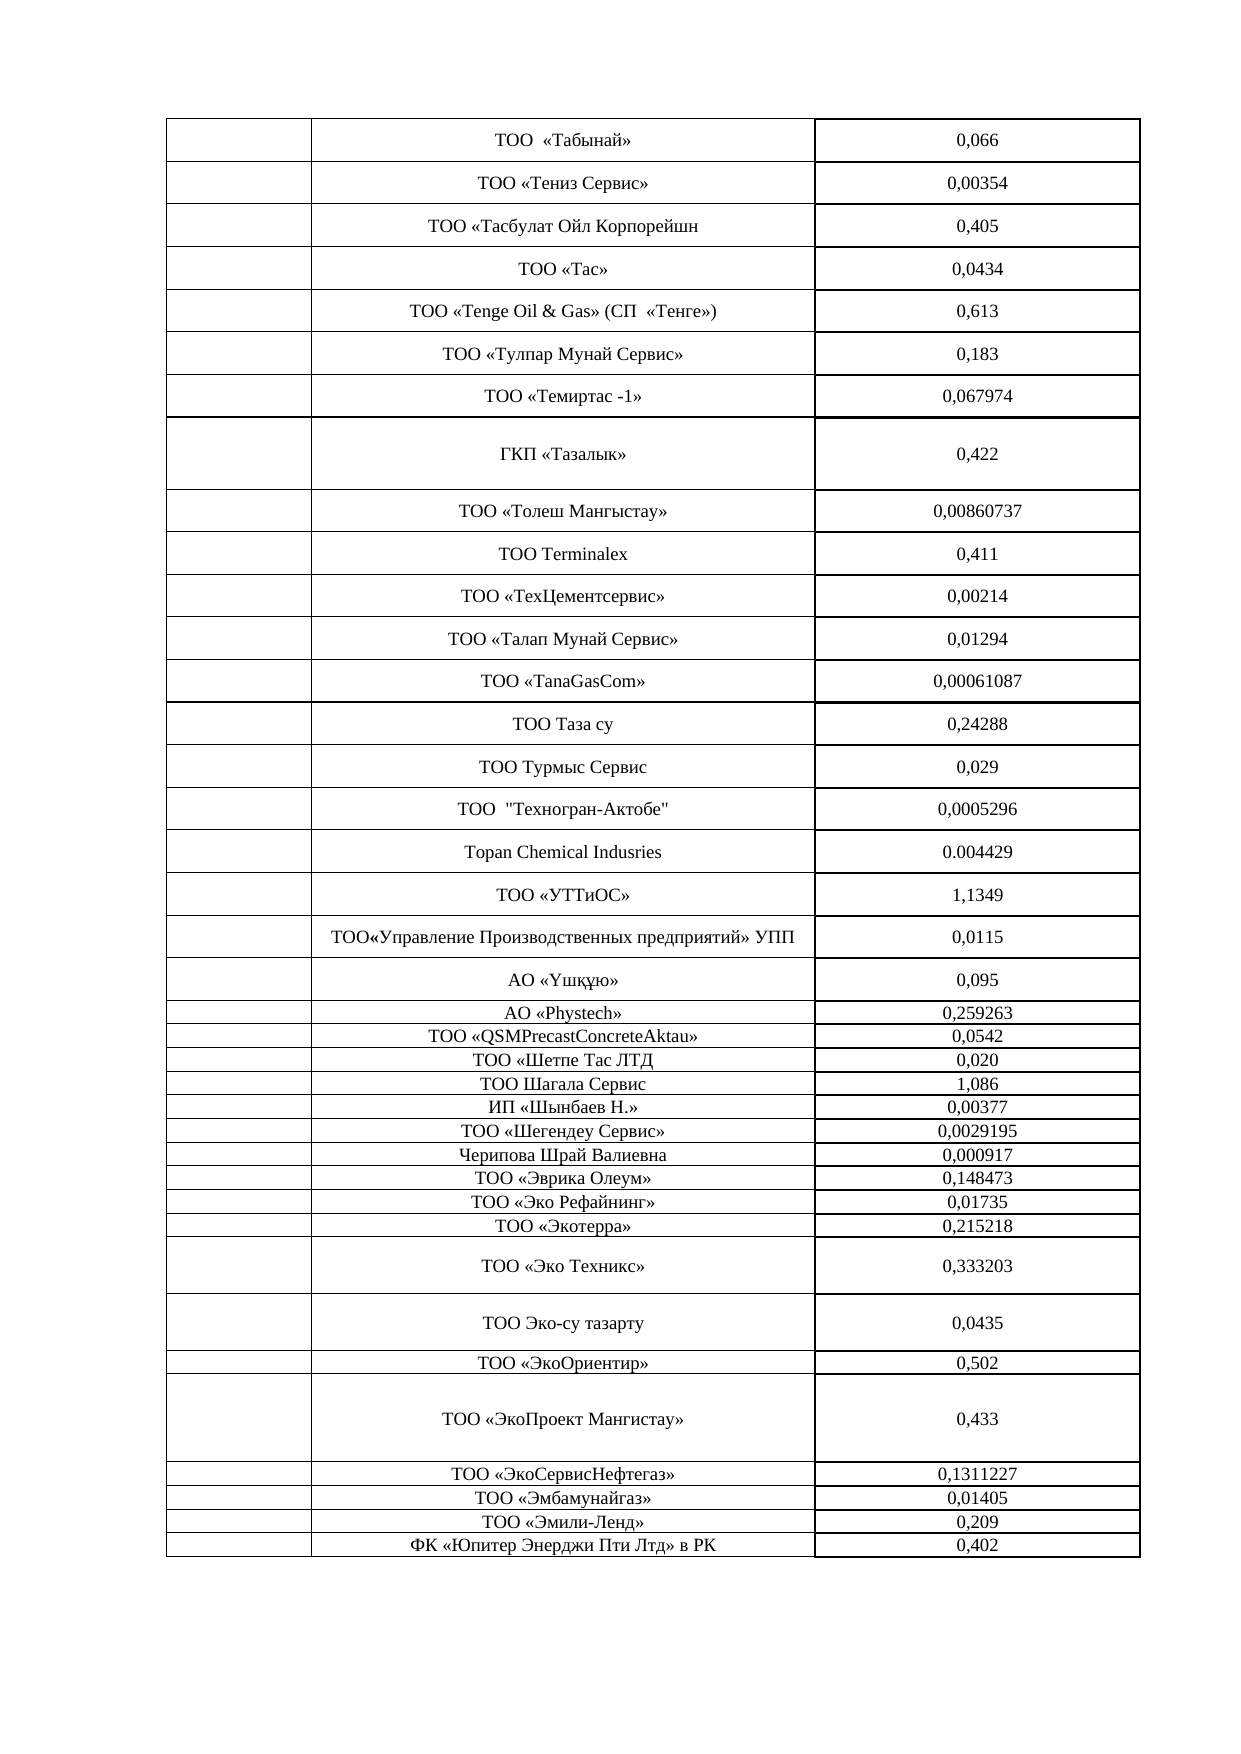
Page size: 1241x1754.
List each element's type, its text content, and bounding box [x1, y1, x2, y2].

table_cell 0,259263 [816, 1002, 1139, 1023]
table_cell [167, 1143, 311, 1165]
table_cell ИП «Шынбаев Н.» [312, 1095, 814, 1118]
table_cell 0,502 [816, 1352, 1139, 1373]
table_cell ТОО «Толеш Мангыстау» [312, 490, 814, 531]
table_cell 0.004429 [816, 831, 1139, 872]
table_cell 0,0434 [816, 248, 1139, 288]
table_cell АО «Phystech» [312, 1001, 814, 1023]
table_cell [167, 1024, 311, 1047]
table_cell Черипова Шрай Валиевна [312, 1143, 814, 1165]
table_cell [167, 1462, 311, 1485]
table_cell [167, 1351, 311, 1373]
table_cell [167, 119, 311, 161]
table_cell ТОО «Tenge Oil & Gas» (СП «Тенге») [312, 290, 814, 331]
table_cell ФК «Юпитер Энерджи Пти Лтд» в РК [312, 1533, 814, 1556]
table_cell ТОО «Тас» [312, 247, 814, 288]
table_cell АО «Үшқұю» [312, 958, 814, 1000]
table_cell [167, 703, 311, 744]
table_cell ТОО «Шетпе Тас ЛТД [312, 1048, 814, 1071]
table_cell 0,433 [816, 1375, 1139, 1461]
table_cell ТОО «УТТиОС» [312, 873, 814, 914]
table_cell [167, 490, 311, 531]
table_cell [167, 204, 311, 246]
table_cell [167, 1001, 311, 1023]
table_cell 0,00377 [816, 1096, 1139, 1118]
table_cell 0,029 [816, 746, 1139, 787]
table_cell 0,01405 [816, 1487, 1139, 1508]
table_cell 1,086 [816, 1073, 1139, 1094]
table_cell [167, 1119, 311, 1142]
table_cell 0,411 [816, 533, 1139, 574]
table_cell 0,000917 [816, 1144, 1139, 1165]
table_cell ТОО «ТехЦементсервис» [312, 575, 814, 616]
table_cell [167, 375, 311, 416]
table_cell [167, 575, 311, 616]
table_cell [167, 1294, 311, 1350]
table_cell ТОО «Шегендеу Сервис» [312, 1119, 814, 1142]
table_cell 0,402 [816, 1534, 1139, 1556]
table_cell 0,215218 [816, 1215, 1139, 1236]
table_cell ТОО «Тасбулат Ойл Корпорейшн [312, 204, 814, 246]
table_cell [167, 162, 311, 203]
table_cell [167, 916, 311, 957]
table_cell ТОО «Талап Мунай Сервис» [312, 617, 814, 659]
table_cell [167, 660, 311, 701]
table_cell 0,095 [816, 959, 1139, 1000]
table_cell [167, 1533, 311, 1556]
table_cell ТОО Шагала Сервис [312, 1072, 814, 1094]
table_cell 0,00860737 [816, 491, 1139, 531]
table_cell ТОО «Эко Техникс» [312, 1237, 814, 1293]
table_cell 0,00214 [816, 576, 1139, 616]
table_cell ТОО «Экотерра» [312, 1214, 814, 1236]
table_cell [167, 332, 311, 374]
table_cell 0,00354 [816, 163, 1139, 203]
table_cell 0,24288 [816, 704, 1139, 744]
table_cell ТОО «QSMPrecastConcreteAktau» [312, 1024, 814, 1047]
table_cell 0,0005296 [816, 789, 1139, 829]
table_cell ГКП «Тазалык» [312, 418, 814, 488]
table_cell [167, 788, 311, 829]
table_cell ТОО «Темиртас -1» [312, 375, 814, 416]
table_cell [167, 1166, 311, 1189]
table_cell ТОО «Табынай» [312, 119, 814, 161]
table_cell [167, 745, 311, 787]
table_cell 0,0542 [816, 1025, 1139, 1047]
table_cell ТОО «TanaGasCom» [312, 660, 814, 701]
table_cell 0,0115 [816, 917, 1139, 957]
table_cell 0,0435 [816, 1295, 1139, 1350]
table_cell [167, 617, 311, 659]
table_cell 0,01735 [816, 1191, 1139, 1212]
table_cell [167, 1048, 311, 1071]
table_cell [167, 958, 311, 1000]
table_cell 0,422 [816, 419, 1139, 488]
table_cell [167, 1190, 311, 1212]
table_cell [167, 1510, 311, 1532]
table_cell 0,613 [816, 291, 1139, 331]
table_cell [167, 290, 311, 331]
table_cell [167, 1237, 311, 1293]
table_cell [167, 1095, 311, 1118]
table_cell ТОО «Эмили-Ленд» [312, 1510, 814, 1532]
table_cell ТОО Эко-су тазарту [312, 1294, 814, 1350]
table_cell 0,00061087 [816, 661, 1139, 701]
table_cell ТОО«Управление Производственных предприятий» УПП [312, 916, 814, 957]
table_cell [167, 1374, 311, 1461]
table_cell ТОО «ЭкоПроект Мангистау» [312, 1374, 814, 1461]
table_cell ТОО Terminalex [312, 532, 814, 574]
table_cell 0,183 [816, 333, 1139, 374]
table_cell 0,333203 [816, 1238, 1139, 1293]
table_cell 0,01294 [816, 618, 1139, 659]
table_cell Topan Chemical Indusries [312, 830, 814, 872]
table_cell ТОО «Тениз Сервис» [312, 162, 814, 203]
table_cell [167, 1072, 311, 1094]
table_cell 1,1349 [816, 874, 1139, 914]
table_cell ТОО «Эко Рефайнинг» [312, 1190, 814, 1212]
table_cell 0,020 [816, 1049, 1139, 1071]
table_cell ТОО «Эмбамунайгаз» [312, 1486, 814, 1508]
table_cell 0,067974 [816, 376, 1139, 416]
table_cell ТОО «Эврика Олеум» [312, 1166, 814, 1189]
table_cell [167, 418, 311, 488]
table_cell 0,1311227 [816, 1463, 1139, 1485]
table_cell 0,209 [816, 1511, 1139, 1532]
table_cell ТОО Турмыс Сервис [312, 745, 814, 787]
table_cell [167, 873, 311, 914]
table_cell [167, 532, 311, 574]
table_cell ТОО «ЭкоСервисНефтегаз» [312, 1462, 814, 1485]
table_cell ТОО «ЭкоОриентир» [312, 1351, 814, 1373]
table_cell ТОО Таза су [312, 703, 814, 744]
table_cell 0,405 [816, 205, 1139, 246]
table_cell [167, 1214, 311, 1236]
table_cell 0,0029195 [816, 1120, 1139, 1142]
table_cell ТОО "Техногран-Актобе" [312, 788, 814, 829]
table_cell 0,148473 [816, 1167, 1139, 1189]
table_cell ТОО «Тулпар Мунай Сервис» [312, 332, 814, 374]
table_cell [167, 830, 311, 872]
table_cell [167, 1486, 311, 1508]
table_cell 0,066 [816, 120, 1139, 161]
table_cell [167, 247, 311, 288]
